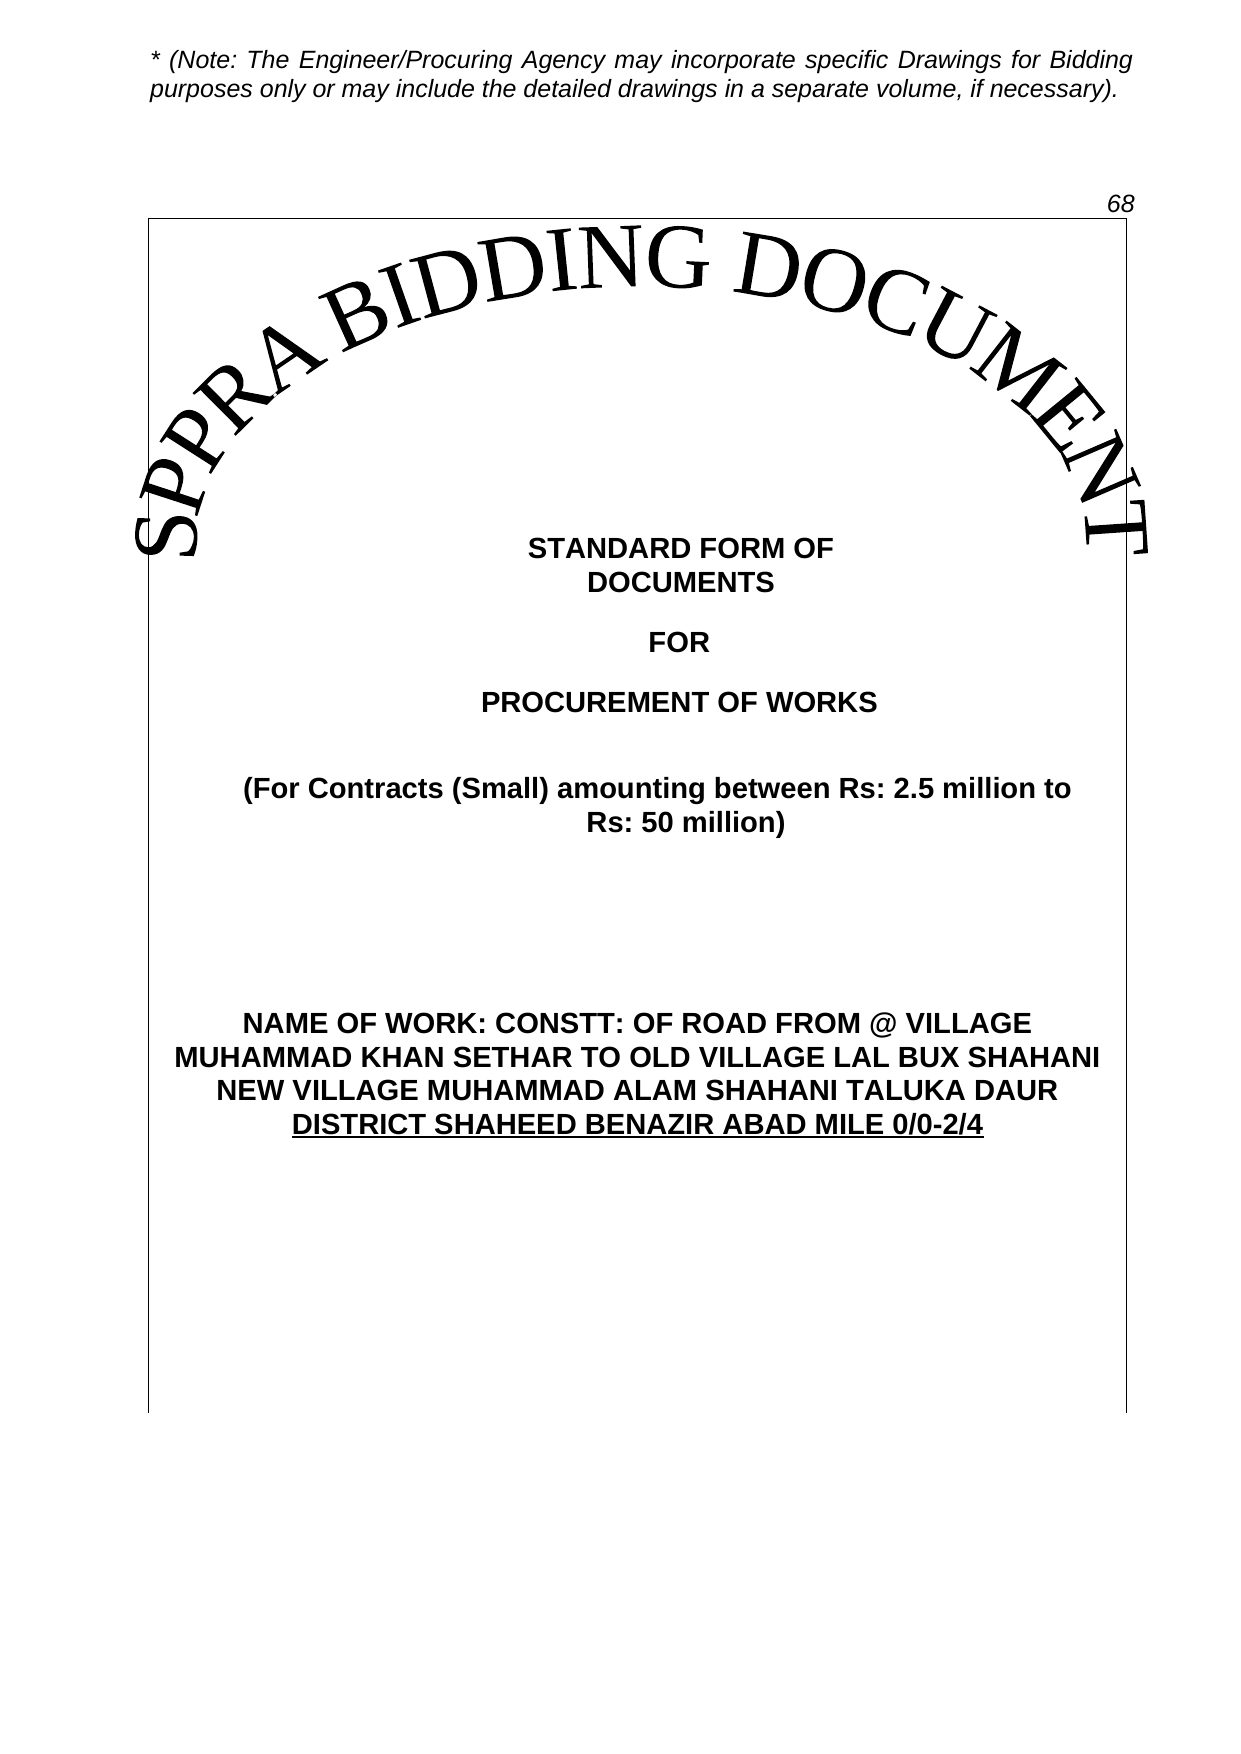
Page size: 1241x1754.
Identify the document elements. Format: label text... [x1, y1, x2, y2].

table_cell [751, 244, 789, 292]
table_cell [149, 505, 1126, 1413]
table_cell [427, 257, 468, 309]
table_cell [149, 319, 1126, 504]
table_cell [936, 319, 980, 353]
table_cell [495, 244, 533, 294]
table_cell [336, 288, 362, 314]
text 68 [150, 189, 1134, 217]
text * (Note: The Engineer/Procuring Agency may incorporate specific Drawings for Bidding purposes only or may include the detailed drawings in a separate volume, if necessary). [150, 45, 1134, 102]
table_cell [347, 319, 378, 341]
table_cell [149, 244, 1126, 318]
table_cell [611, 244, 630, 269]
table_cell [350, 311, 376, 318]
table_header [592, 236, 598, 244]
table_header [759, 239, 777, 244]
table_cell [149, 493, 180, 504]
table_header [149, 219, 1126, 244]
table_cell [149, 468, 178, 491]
